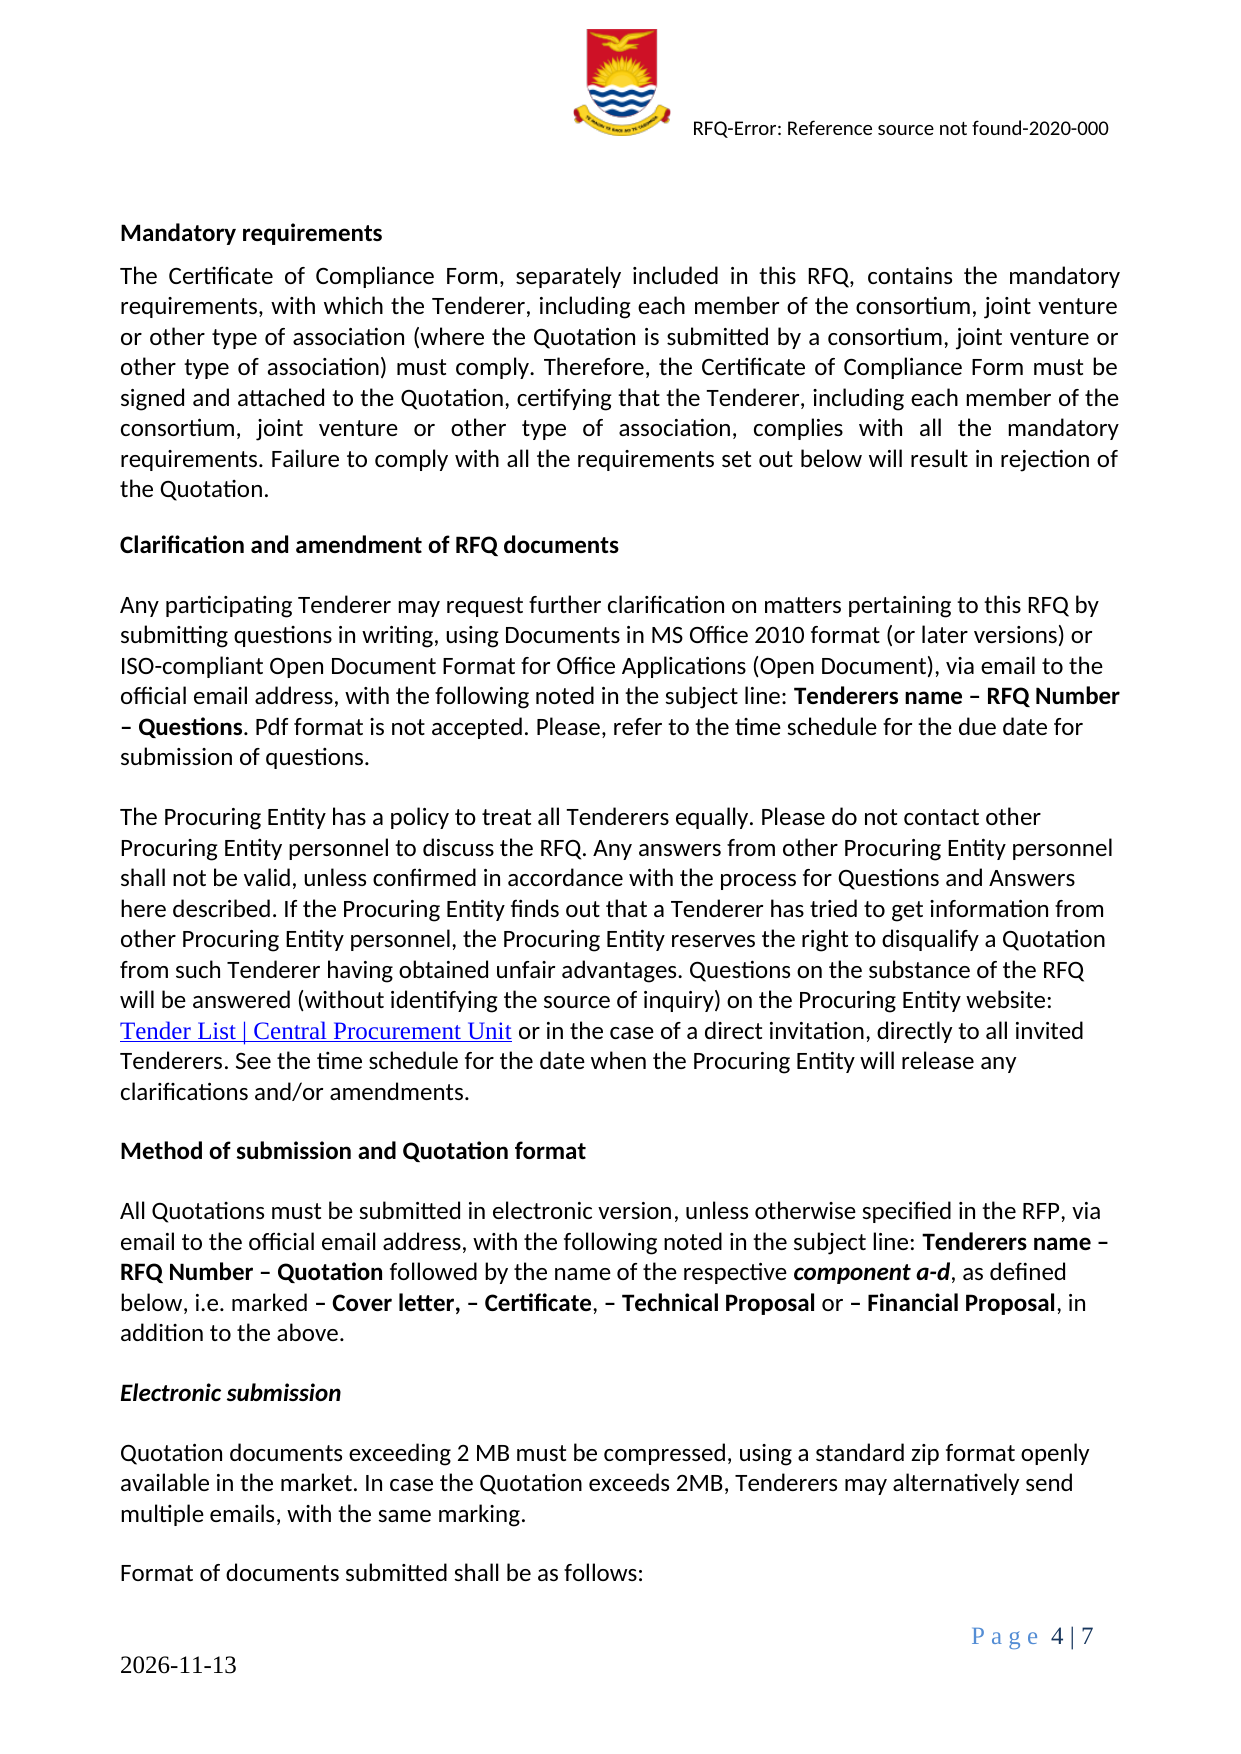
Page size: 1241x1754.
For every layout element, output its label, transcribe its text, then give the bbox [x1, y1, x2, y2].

text Any participating Tenderer may request further clarification on matters pertaining to this RFQ by submitting questions in writing, using Documents in MS Office 2010 format (or later versions) or ISO-compliant Open Document Format for Office Applications (Open Document), via email to the official email address, with the following noted in the subject line: Tenderers name – RFQ Number – Questions. Pdf format is not accepted. Please, refer to the time schedule for the due date for submission of questions. [120, 589, 1120, 772]
subtitle Method of submission and Quotation format [120, 1136, 1120, 1166]
text All Quotations must be submitted in electronic version, unless otherwise specified in the RFP, via email to the official email address, with the following noted in the subject line: Tenderers name – RFQ Number – Quotation followed by the name of the respective component a-d, as defined below, i.e. marked – Cover letter, – Certificate, – Technical Proposal or – Financial Proposal, in addition to the above. [120, 1195, 1120, 1348]
text The Certificate of Compliance Form, separately included in this RFQ, contains the mandatory requirements, with which the Tenderer, including each member of the consortium, joint venture or other type of association (where the Quotation is submitted by a consortium, joint venture or other type of association) must comply. Therefore, the Certificate of Compliance Form must be signed and attached to the Quotation, certifying that the Tenderer, including each member of the consortium, joint venture or other type of association, complies with all the mandatory requirements. Failure to comply with all the requirements set out below will result in rejection of the Quotation. [120, 260, 1120, 504]
picture [573, 29, 671, 136]
subtitle Clarification and amendment of RFQ documents [120, 529, 1120, 560]
text Quotation documents exceeding 2 MB must be compressed, using a standard zip format openly available in the market. In case the Quotation exceeds 2MB, Tenderers may alternatively send multiple emails, with the same marking. [120, 1437, 1120, 1528]
subtitle Mandatory requirements [120, 217, 1120, 247]
text Format of documents submitted shall be as follows: [120, 1557, 1120, 1588]
subtitle Electronic submission [120, 1377, 1120, 1407]
text The Procuring Entity has a policy to treat all Tenderers equally. Please do not contact other Procuring Entity personnel to discuss the RFQ. Any answers from other Procuring Entity personnel shall not be valid, unless confirmed in accordance with the process for Questions and Answers here described. If the Procuring Entity finds out that a Tenderer has tried to get information from other Procuring Entity personnel, the Procuring Entity reserves the right to disqualify a Quotation from such Tenderer having obtained unfair advantages. Questions on the substance of the RFQ will be answered (without identifying the source of inquiry) on the Procuring Entity website: Tender List | Central Procurement Unit or in the case of a direct invitation, directly to all invited Tenderers. See the time schedule for the date when the Procuring Entity will release any clarifications and/or amendments. [120, 801, 1120, 1106]
